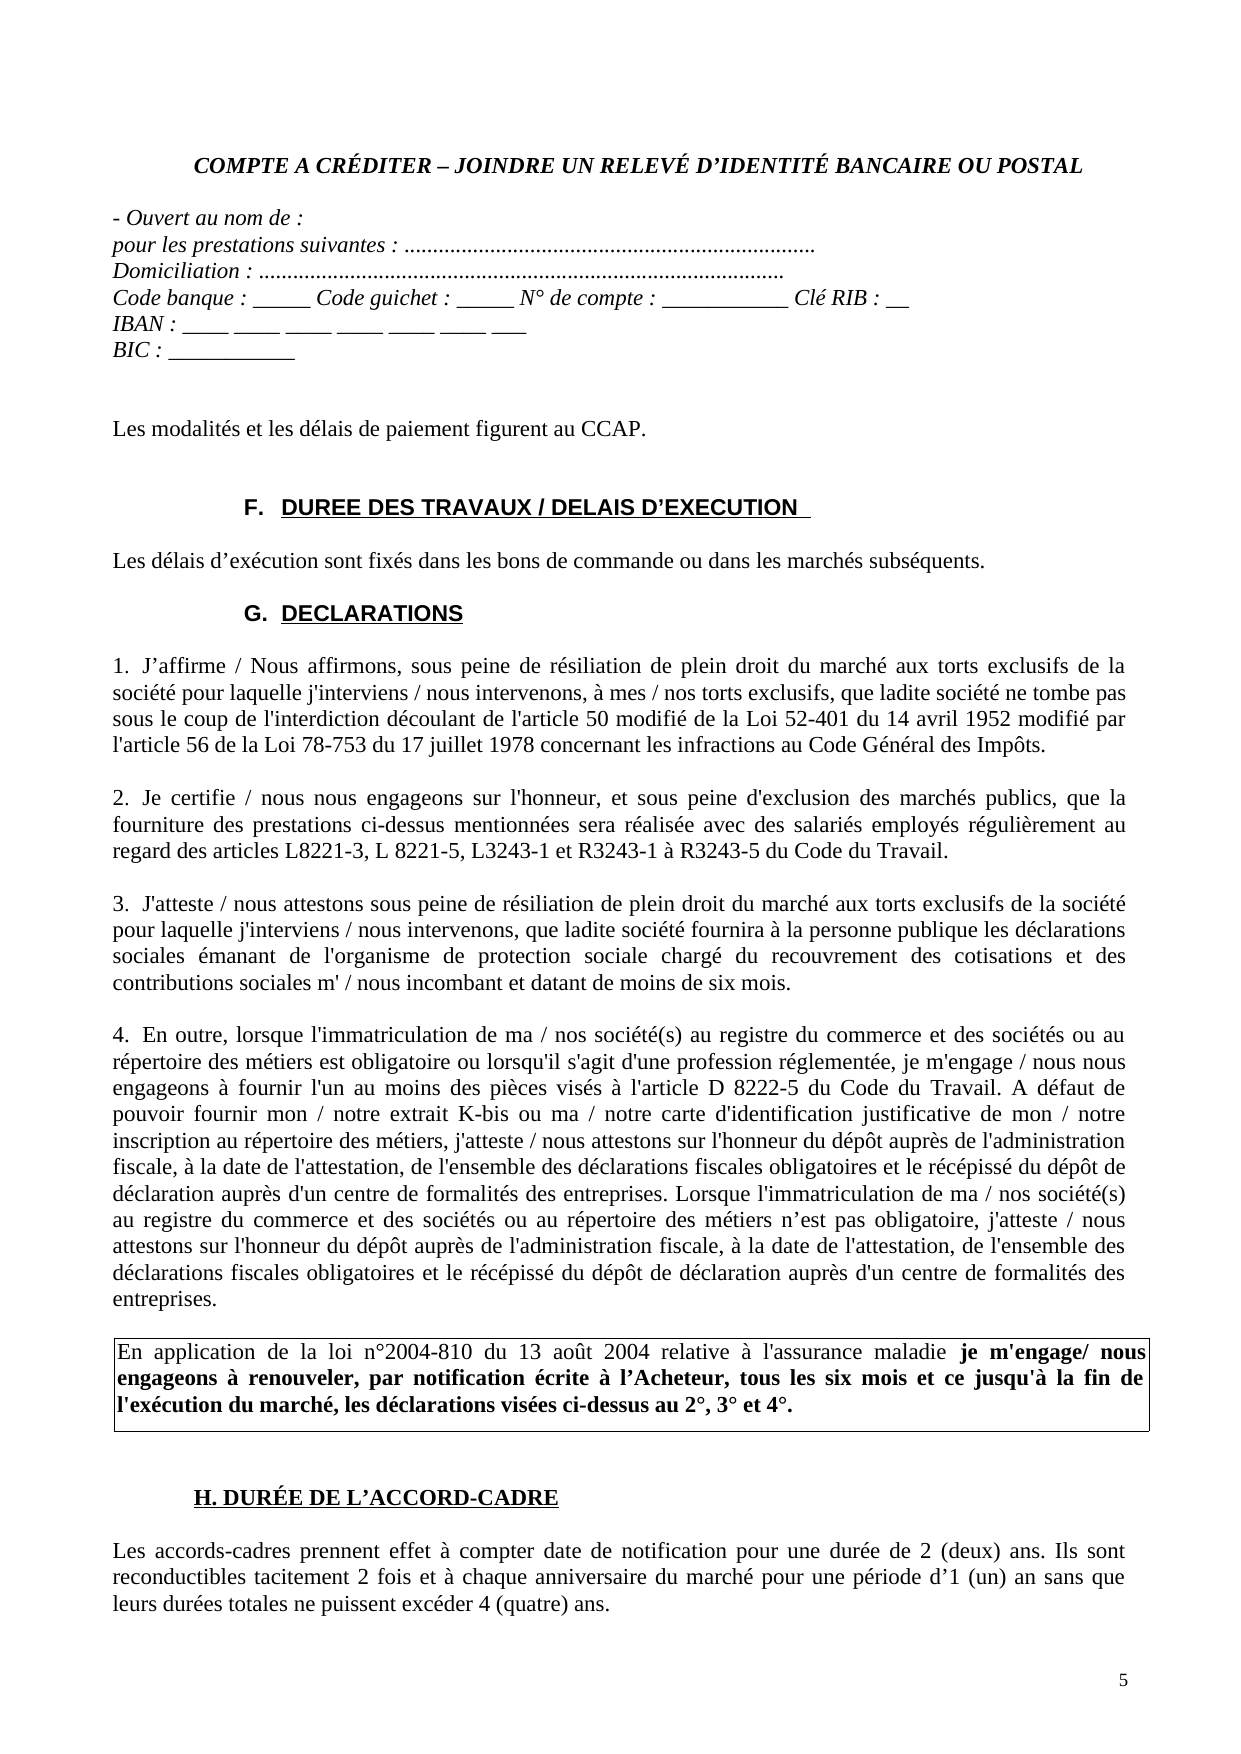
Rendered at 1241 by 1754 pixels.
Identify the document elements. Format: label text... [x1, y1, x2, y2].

text pour les prestations suivantes : ........................................................................ [112, 231, 1128, 257]
text COMPTE A CRÉDITER – JOINDRE UN RELEVÉ D’IDENTITÉ BANCAIRE OU POSTAL [194, 152, 1128, 178]
text Domiciliation : ............................................................................................ [112, 257, 1128, 283]
text Les accords-cadres prennent effet à compter date de notification pour une durée de 2 (deux) ans. Ils sont reconductibles tacitement 2 fois et à chaque anniversaire du marché pour une période d’1 (un) an sans que leurs durées totales ne puissent excéder 4 (quatre) ans. [112, 1537, 1128, 1616]
list J'atteste / nous attestons sous peine de résiliation de plein droit du marché aux torts exclusifs de la société pour laquelle j'interviens / nous intervenons, que ladite société fournira à la personne publique les déclarations sociales émanant de l'organisme de protection sociale chargé du recouvrement des cotisations et des contributions sociales m' / nous incombant et datant de moins de six mois. [112, 890, 1128, 995]
list J’affirme / Nous affirmons, sous peine de résiliation de plein droit du marché aux torts exclusifs de la société pour laquelle j'interviens / nous intervenons, à mes / nos torts exclusifs, que ladite société ne tombe pas sous le coup de l'interdiction découlant de l'article 50 modifié de la Loi 52-401 du 14 avril 1952 modifié par l'article 56 de la Loi 78-753 du 17 juillet 1978 concernant les infractions au Code Général des Impôts. [112, 652, 1128, 758]
text Code banque : _____ Code guichet : _____ N° de compte : ___________ Clé RIB : __ [112, 283, 1128, 310]
list DECLARATIONS [244, 600, 1128, 626]
text IBAN : ____ ____ ____ ____ ____ ____ ___ [112, 310, 1128, 336]
text Les délais d’exécution sont fixés dans les bons de commande ou dans les marchés subséquents. [112, 547, 1128, 573]
list En outre, lorsque l'immatriculation de ma / nos société(s) au registre du commerce et des sociétés ou au répertoire des métiers est obligatoire ou lorsqu'il s'agit d'une profession réglementée, je m'engage / nous nous engageons à fournir l'un au moins des pièces visés à l'article D 8222-5 du Code du Travail. A défaut de pouvoir fournir mon / notre extrait K-bis ou ma / notre carte d'identification justificative de mon / notre inscription au répertoire des métiers, j'atteste / nous attestons sur l'honneur du dépôt auprès de l'administration fiscale, à la date de l'attestation, de l'ensemble des déclarations fiscales obligatoires et le récépissé du dépôt de déclaration auprès d'un centre de formalités des entreprises. Lorsque l'immatriculation de ma / nos société(s) au registre du commerce et des sociétés ou au répertoire des métiers n’est pas obligatoire, j'atteste / nous attestons sur l'honneur du dépôt auprès de l'administration fiscale, à la date de l'attestation, de l'ensemble des déclarations fiscales obligatoires et le récépissé du dépôt de déclaration auprès d'un centre de formalités des entreprises. [112, 1021, 1128, 1311]
text H. DURÉE DE L’ACCORD-CADRE [194, 1484, 1128, 1511]
text - Ouvert au nom de : [112, 204, 1128, 231]
list Je certifie / nous nous engageons sur l'honneur, et sous peine d'exclusion des marchés publics, que la fourniture des prestations ci-dessus mentionnées sera réalisée avec des salariés employés régulièrement au regard des articles L8221-3, L 8221-5, L3243-1 et R3243-1 à R3243-5 du Code du Travail. [112, 784, 1128, 863]
text BIC : ___________ [112, 336, 1128, 363]
text Les modalités et les délais de paiement figurent au CCAP. [112, 415, 1128, 442]
table_header En application de la loi n°2004-810 du 13 août 2004 relative à l'assurance maladie je m'engage/ nous engageons à renouveler, par notification écrite à l’Acheteur, tous les six mois et ce jusqu'à la fin de l'exécution du marché, les déclarations visées ci-dessus au 2°, 3° et 4°. [115, 1339, 1149, 1431]
list DUREE DES TRAVAUX / DELAIS D’EXECUTION [244, 494, 1128, 521]
